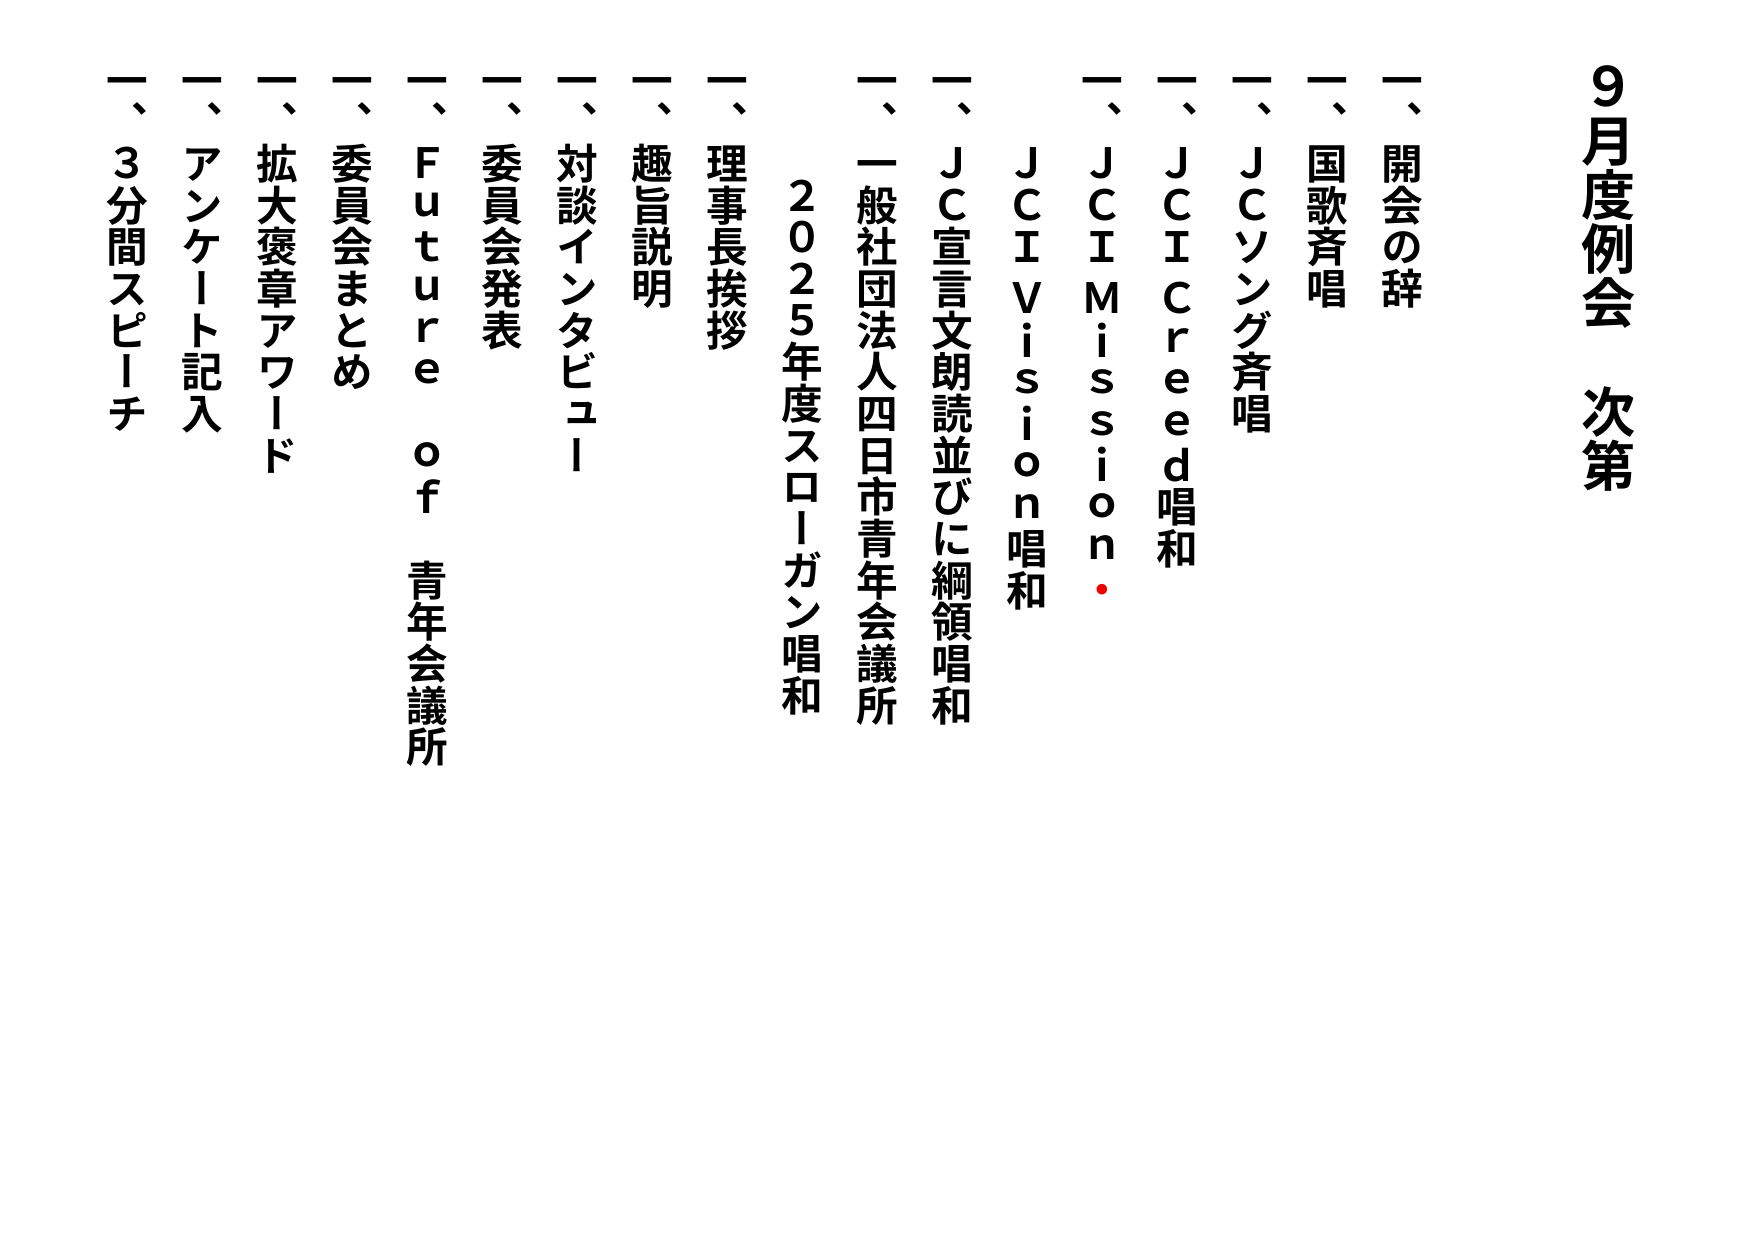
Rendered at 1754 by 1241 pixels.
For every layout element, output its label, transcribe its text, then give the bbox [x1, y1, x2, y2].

text 一、一般社団法人四日市青年会議所 [839, 59, 914, 1181]
text 一、３分間スピーチ [89, 59, 164, 1181]
text 一、ＪＣソング斉唱 [1214, 59, 1289, 1181]
text 一、アンケート記入 [164, 59, 239, 1181]
text 一、ＪＣ宣言文朗読並びに綱領唱和 [914, 59, 989, 1181]
text 一、ＪＣＩ Ｍｉｓｓｉｏｎ・ [1064, 59, 1139, 1181]
text 一、開会の辞 [1364, 59, 1439, 1181]
text 一、理事長挨拶 [689, 59, 764, 1181]
text 一、委員会発表 [464, 59, 539, 1181]
text 一、委員会まとめ [314, 59, 389, 1181]
text ＪＣＩ Ｖｉｓｉｏｎ唱和 [989, 59, 1064, 1181]
text 一、Ｆｕｔｕｒｅ ｏｆ 青年会議所 [389, 59, 464, 1181]
text 一、拡大褒章アワード [239, 59, 314, 1181]
text 一、ＪＣＩ Ｃｒｅｅｄ唱和 [1139, 59, 1214, 1181]
text ９月度例会 次第 [1552, 59, 1664, 1181]
text 一、国歌斉唱 [1289, 59, 1364, 1181]
text 一、趣旨説明 [614, 59, 689, 1181]
text ２０２５年度スローガン唱和 [764, 59, 839, 1181]
text 一、対談インタビュー [539, 59, 614, 1181]
